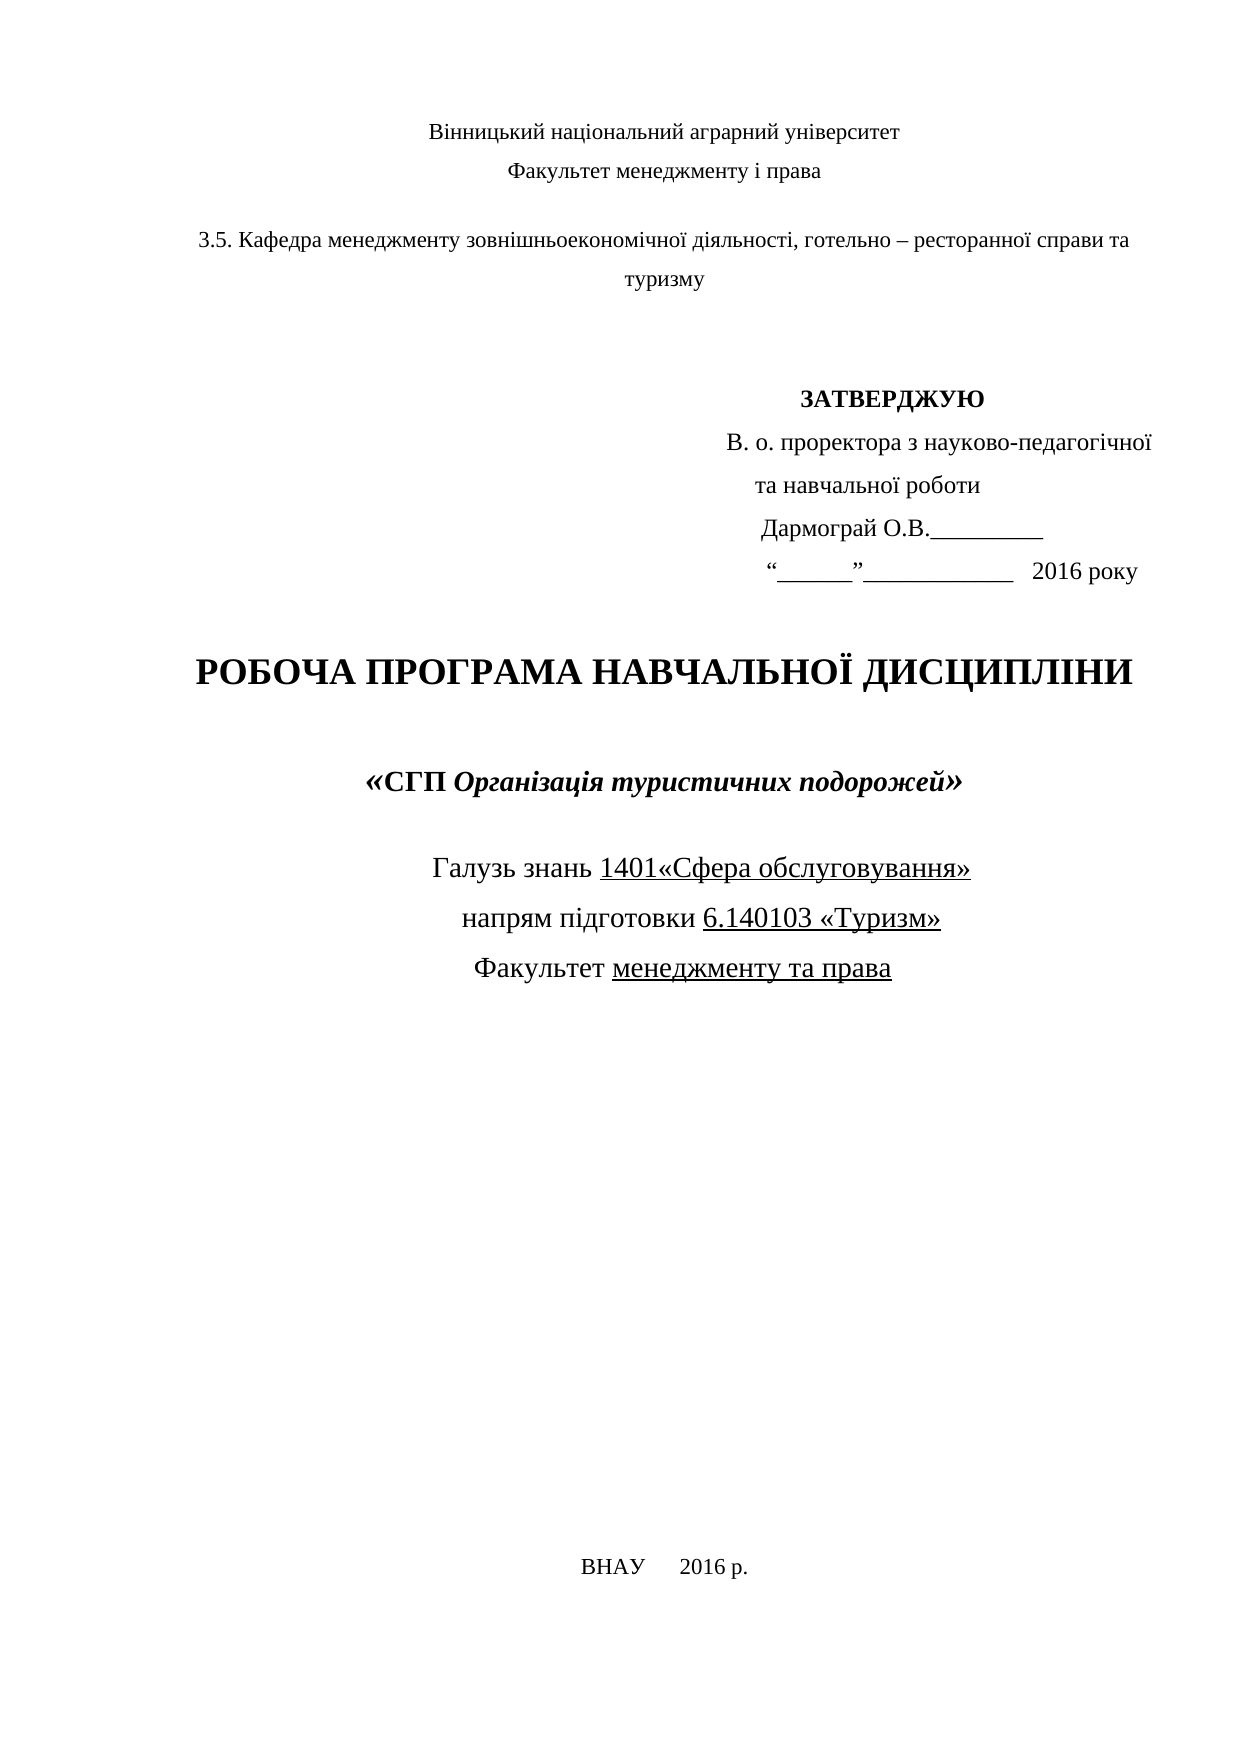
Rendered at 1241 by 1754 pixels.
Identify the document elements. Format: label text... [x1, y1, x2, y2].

text “______”____________ 2016 року [177, 556, 1152, 585]
text ВНАУ 2016 р. [177, 1553, 1152, 1580]
text Галузь знань 1401«Сфера обслуговування» [177, 850, 1152, 883]
text та навчальної роботи [177, 470, 1152, 499]
text Факультет менеджменту та права [177, 950, 1152, 984]
text напрям підготовки 6.140103 «Туризм» [177, 900, 1152, 934]
text 3.5. Кафедра менеджменту зовнішньоекономічної діяльності, готельно – ресторанної справи та туризму [177, 226, 1152, 292]
text Вінницький національний аграрний університет [177, 118, 1152, 144]
text «CГП Організація туристичних подорожей» [177, 756, 1152, 799]
subtitle РОБОЧА ПРОГРАМА НАВЧАЛЬНОЇ ДИСЦИПЛІНИ [177, 650, 1152, 693]
text Факультет менеджменту і права [177, 158, 1152, 184]
text Дармограй О.В._________ [177, 513, 1152, 542]
text ЗАТВЕРДЖУЮ [177, 384, 1152, 412]
text В. о. проректора з науково-педагогічної [177, 427, 1152, 456]
